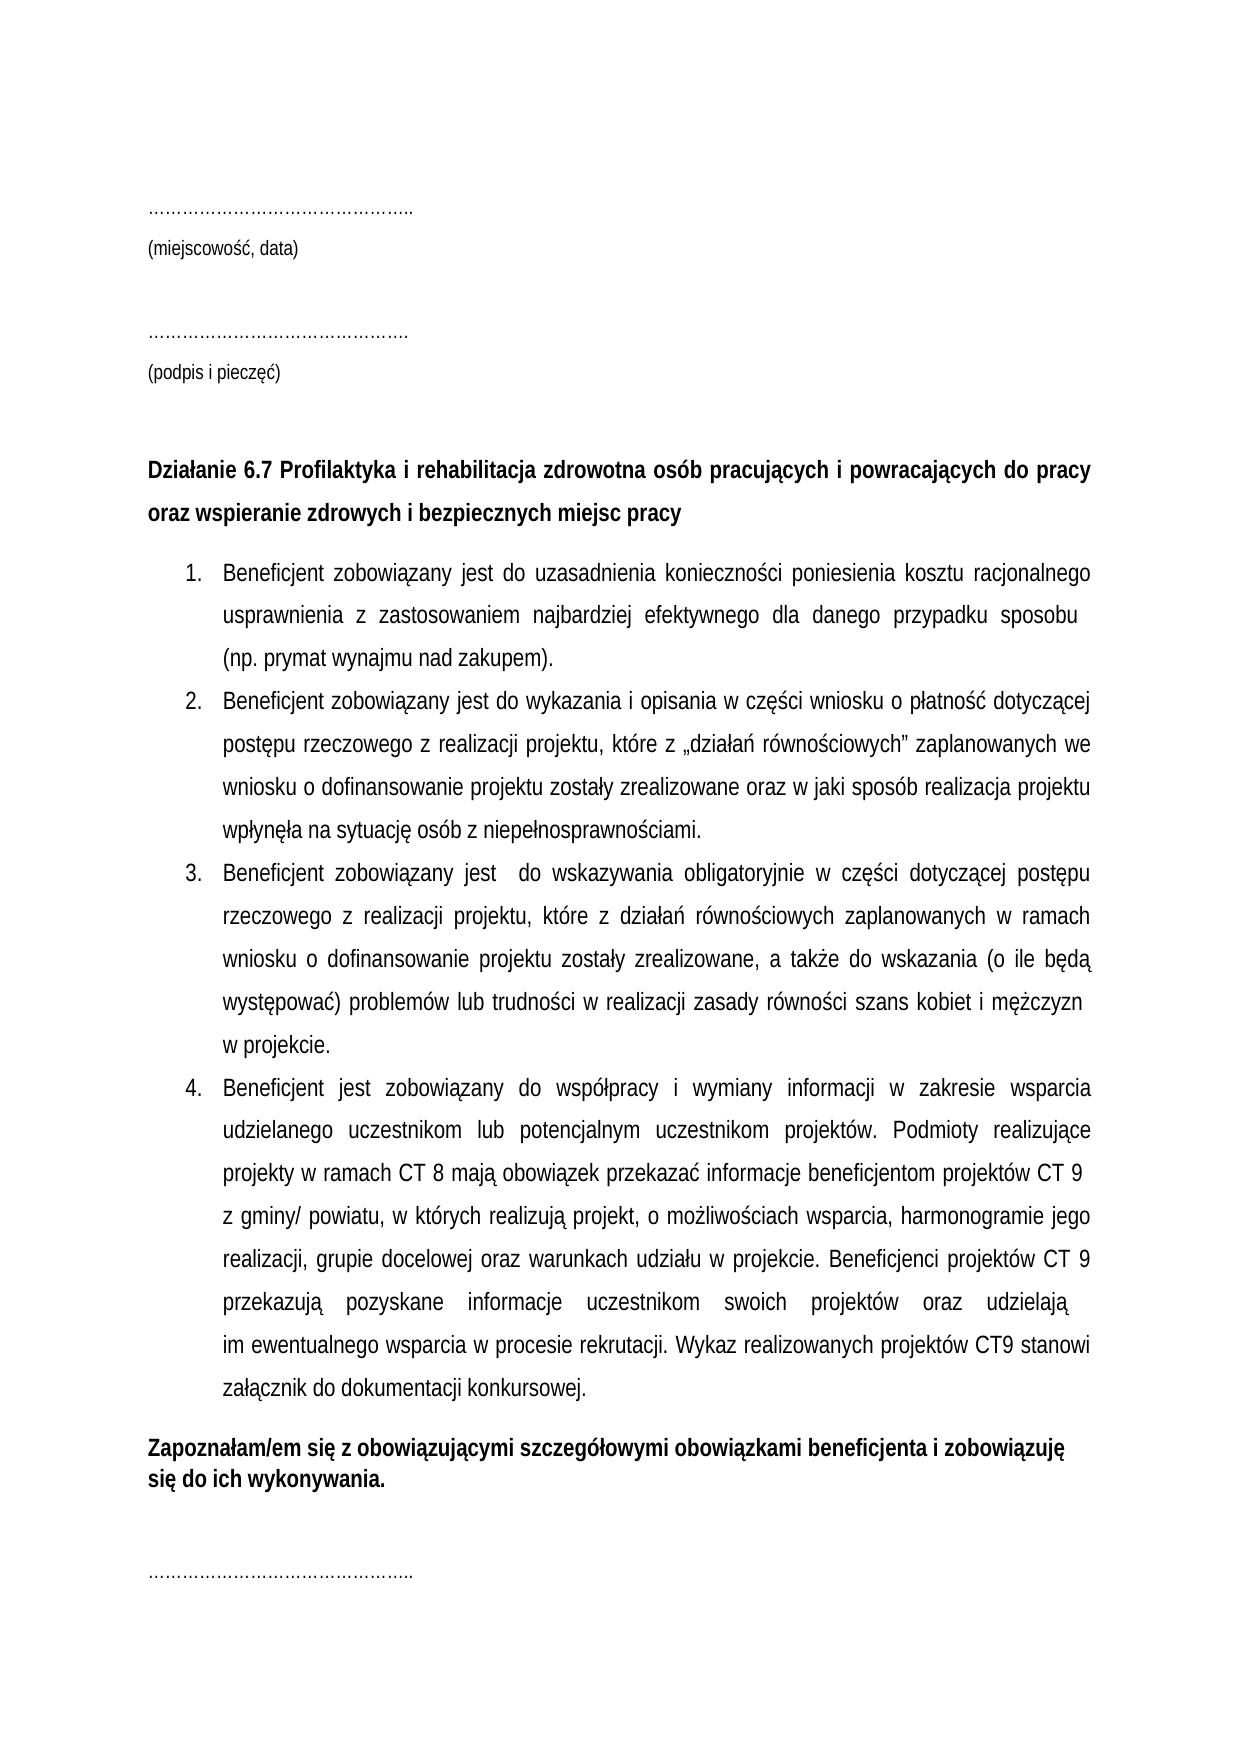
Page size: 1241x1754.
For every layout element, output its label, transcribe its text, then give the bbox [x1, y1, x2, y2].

text Działanie 6.7 Profilaktyka i rehabilitacja zdrowotna osób pracujących i powracających do pracy oraz wspieranie zdrowych i bezpiecznych miejsc pracy [148, 455, 1093, 527]
text ……………………………………….. [148, 195, 1093, 219]
text Zapoznałam/em się z obowiązującymi szczegółowymi obowiązkami beneficjenta i zobowiązuję się do ich wykonywania. [148, 1433, 1093, 1492]
list Beneficjent zobowiązany jest do wskazywania obligatoryjnie w części dotyczącej postępu rzeczowego z realizacji projektu, które z działań równościowych zaplanowanych w ramach wniosku o dofinansowanie projektu zostały zrealizowane, a także do wskazania (o ile będą występować) problemów lub trudności w realizacji zasady równości szans kobiet i mężczyzn w projekcie. [185, 858, 1093, 1058]
text ……………………………………….. [148, 1559, 1093, 1583]
list Beneficjent zobowiązany jest do uzasadnienia konieczności poniesienia kosztu racjonalnego usprawnienia z zastosowaniem najbardziej efektywnego dla danego przypadku sposobu (np. prymat wynajmu nad zakupem). [185, 558, 1093, 672]
text ………………………………………. [148, 319, 1093, 343]
text (miejscowość, data) [148, 236, 1093, 260]
list Beneficjent zobowiązany jest do wykazania i opisania w części wniosku o płatność dotyczącej postępu rzeczowego z realizacji projektu, które z „działań równościowych” zaplanowanych we wniosku o dofinansowanie projektu zostały zrealizowane oraz w jaki sposób realizacja projektu wpłynęła na sytuację osób z niepełnosprawnościami. [185, 686, 1093, 844]
list Beneficjent jest zobowiązany do współpracy i wymiany informacji w zakresie wsparcia udzielanego uczestnikom lub potencjalnym uczestnikom projektów. Podmioty realizujące projekty w ramach CT 8 mają obowiązek przekazać informacje beneficjentom projektów CT 9 z gminy/ powiatu, w których realizują projekt, o możliwościach wsparcia, harmonogramie jego realizacji, grupie docelowej oraz warunkach udziału w projekcie. Beneficjenci projektów CT 9 przekazują pozyskane informacje uczestnikom swoich projektów oraz udzielają im ewentualnego wsparcia w procesie rekrutacji. Wykaz realizowanych projektów CT9 stanowi załącznik do dokumentacji konkursowej. [185, 1073, 1093, 1402]
text (podpis i pieczęć) [148, 359, 1091, 383]
